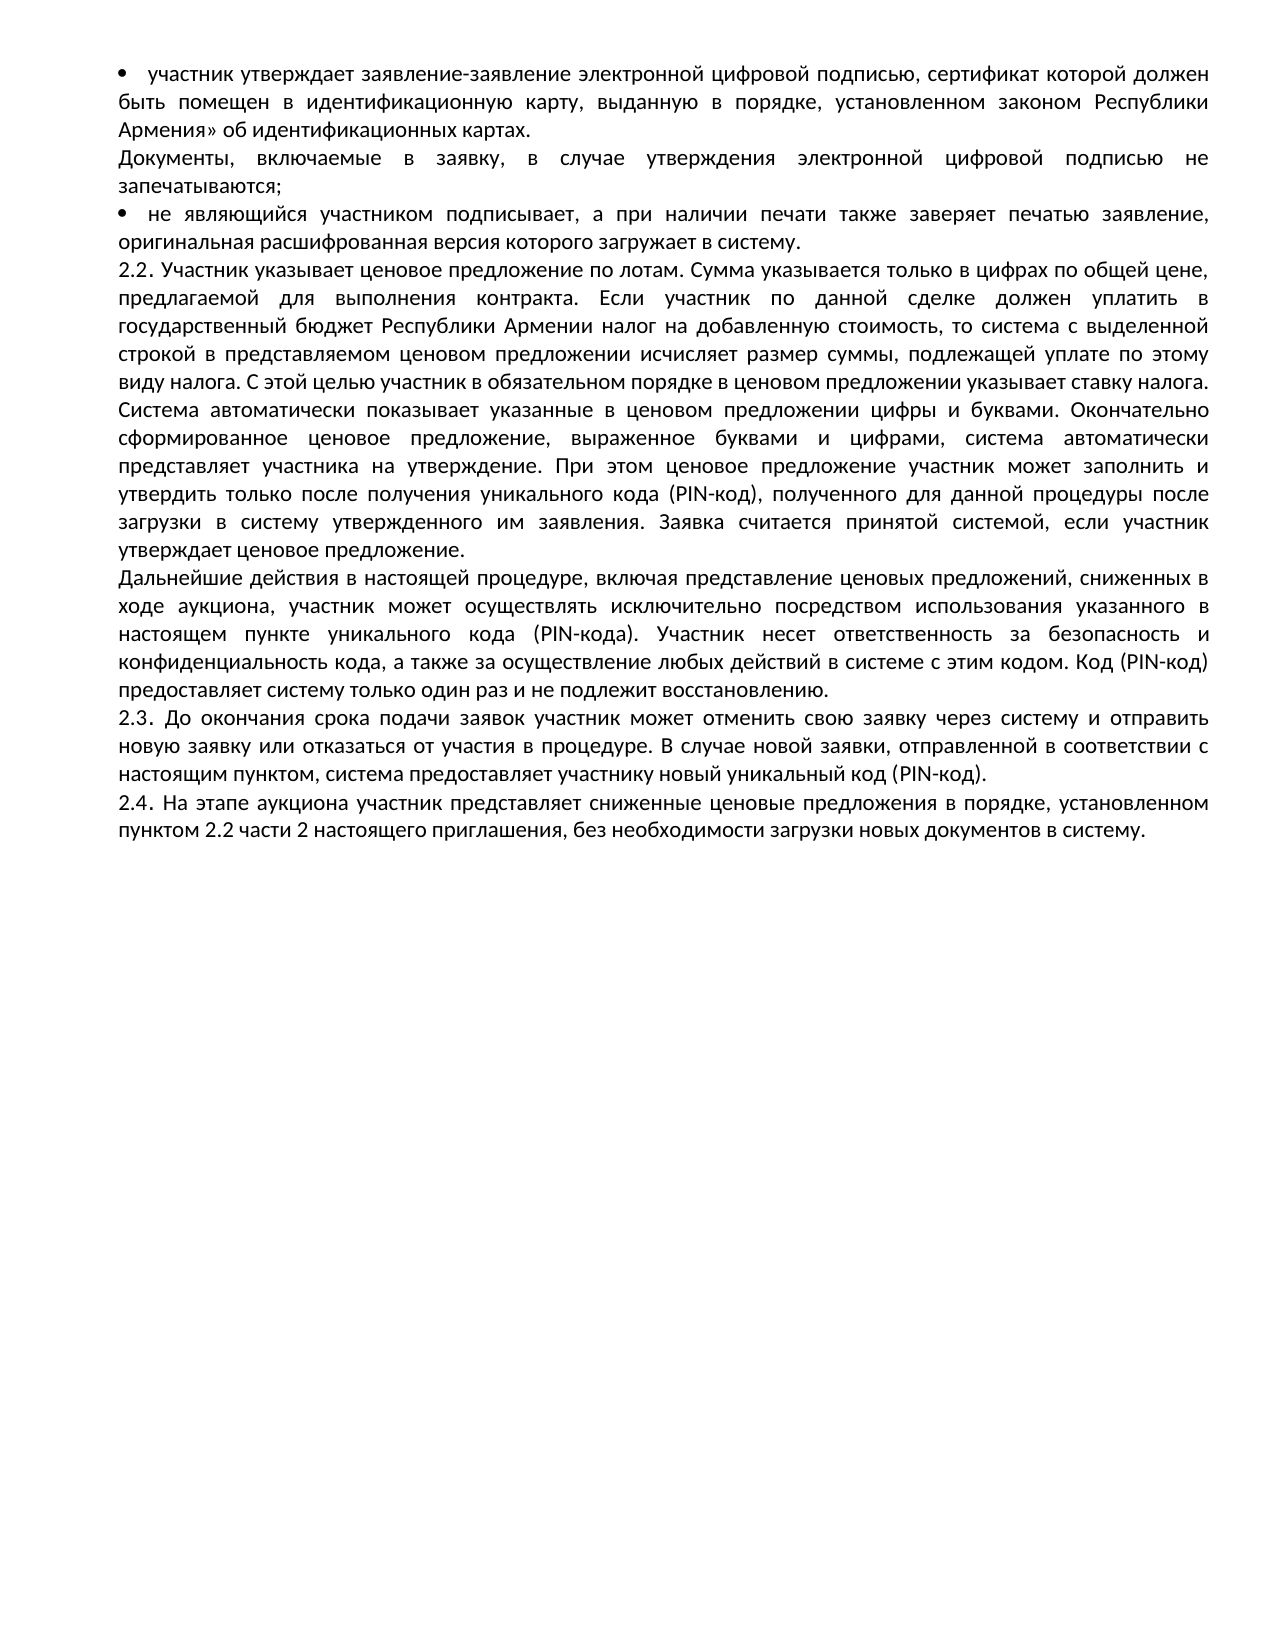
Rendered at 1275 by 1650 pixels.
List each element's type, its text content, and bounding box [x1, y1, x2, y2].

text Дальнейшие действия в настоящей процедуре, включая представление ценовых предложений, сниженных в ходе аукциона, участник может осуществлять исключительно посредством использования указанного в настоящем пункте уникального кода (PIN-кода). Участник несет ответственность за безопасность и конфиденциальность кода, а также за осуществление любых действий в системе с этим кодом. Код (PIN-код) предоставляет систему только один раз и не подлежит восстановлению. [118, 563, 1211, 703]
list 2.3․ До окончания срока подачи заявок участник может отменить свою заявку через систему и отправить новую заявку или отказаться от участия в процедуре. В случае новой заявки, отправленной в соответствии с настоящим пунктом, система предоставляет участнику новый уникальный код (PIN-код). [118, 703, 1211, 788]
text 2.2․ Участник указывает ценовое предложение по лотам. Сумма указывается только в цифрах по общей цене, предлагаемой для выполнения контракта. Если участник по данной сделке должен уплатить в государственный бюджет Республики Армении налог на добавленную стоимость, то система с выделенной строкой в представляемом ценовом предложении исчисляет размер суммы, подлежащей уплате по этому виду налога. С этой целью участник в обязательном порядке в ценовом предложении указывает ставку налога. Система автоматически показывает указанные в ценовом предложении цифры и буквами. Окончательно сформированное ценовое предложение, выраженное буквами и цифрами, система автоматически представляет участника на утверждение. При этом ценовое предложение участник может заполнить и утвердить только после получения уникального кода (PIN-код), полученного для данной процедуры после загрузки в систему утвержденного им заявления. Заявка считается принятой системой, если участник утверждает ценовое предложение. [118, 255, 1211, 563]
text Документы, включаемые в заявку, в случае утверждения электронной цифровой подписью не запечатываются; [118, 143, 1211, 199]
list не являющийся участником подписывает, а при наличии печати также заверяет печатью заявление, оригинальная расшифрованная версия которого загружает в систему. [118, 199, 1211, 255]
list участник утверждает заявление-заявление электронной цифровой подписью, сертификат которой должен быть помещен в идентификационную карту, выданную в порядке, установленном законом Республики Армения» об идентификационных картах. [118, 59, 1211, 143]
text 2.4․ На этапе аукциона участник представляет сниженные ценовые предложения в порядке, установленном пунктом 2.2 части 2 настоящего приглашения, без необходимости загрузки новых документов в систему. [118, 788, 1211, 844]
